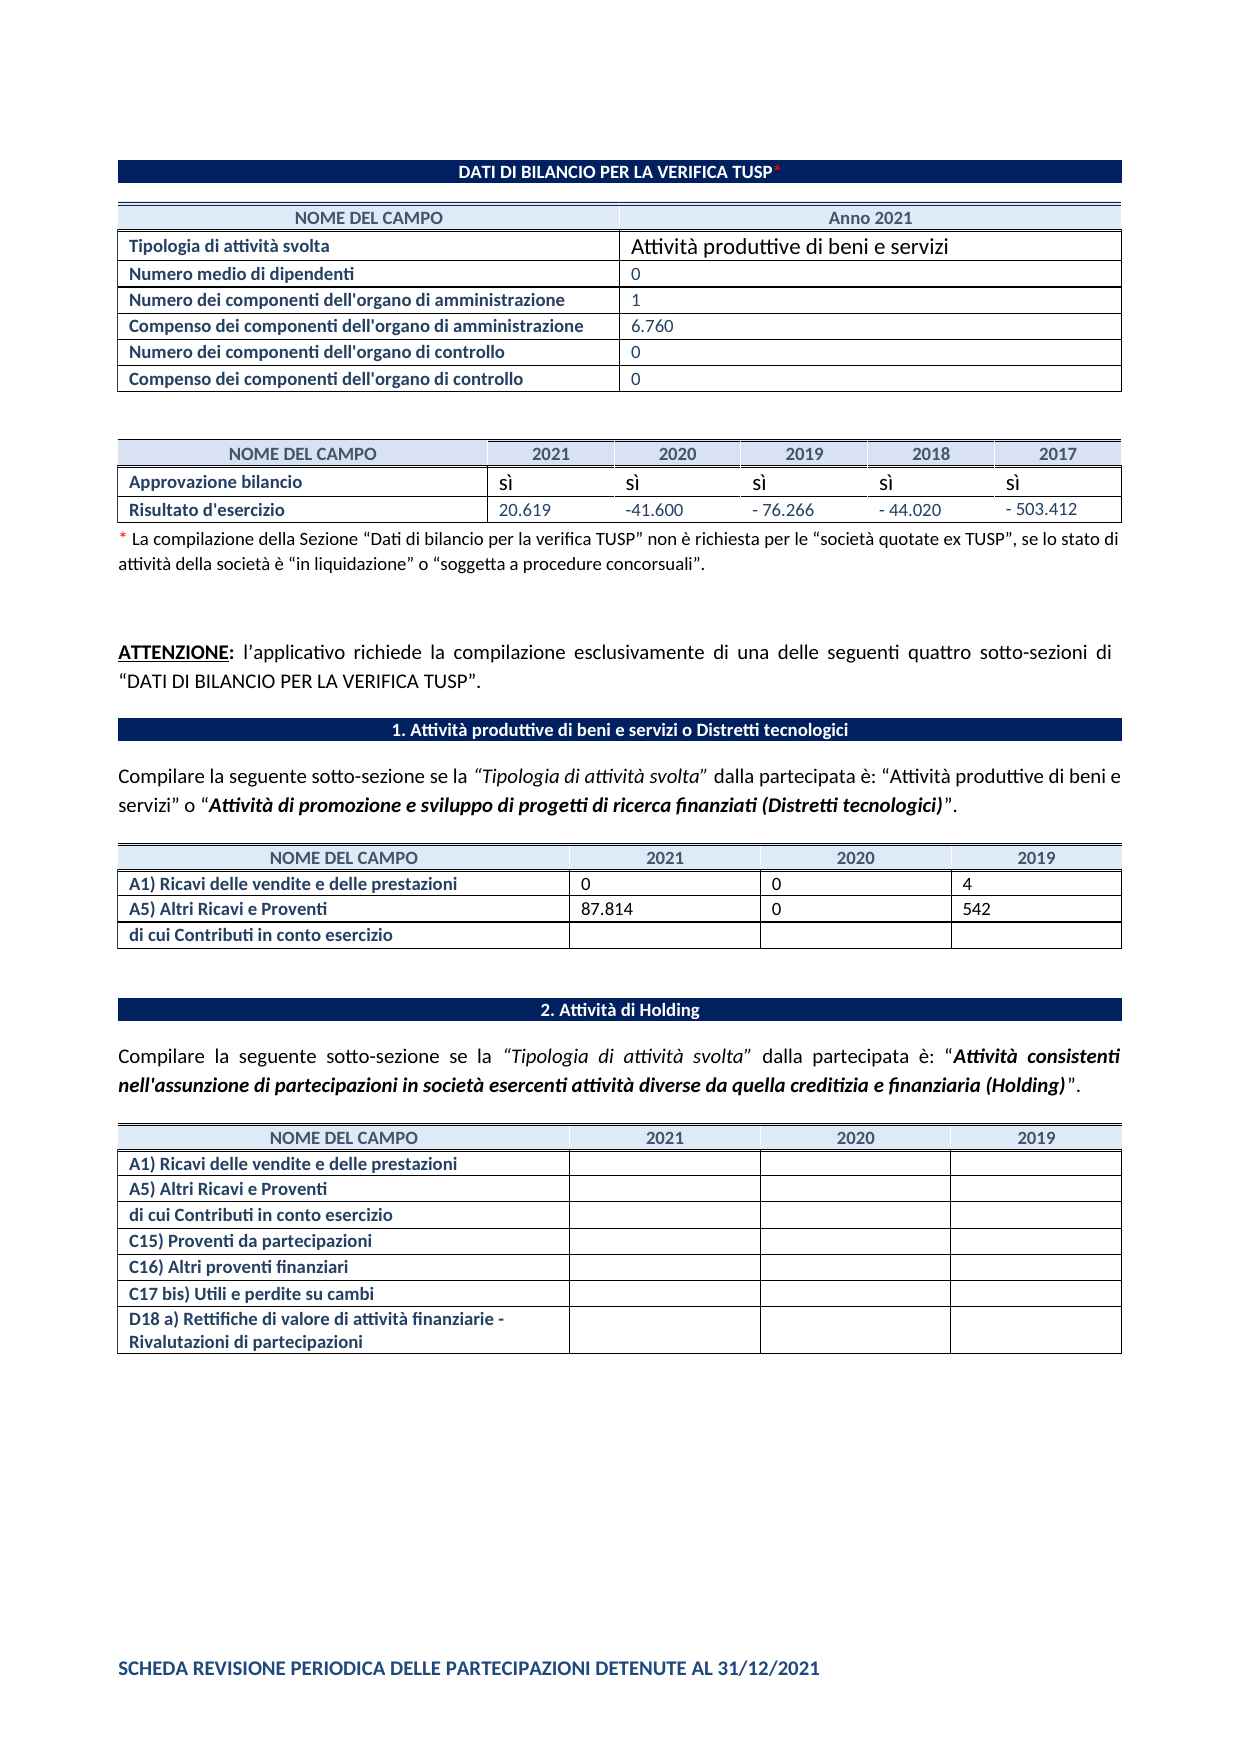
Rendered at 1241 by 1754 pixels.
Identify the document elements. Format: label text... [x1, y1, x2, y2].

text 2. Attività di Holding [118, 998, 1122, 1021]
table_cell 0 [620, 340, 1121, 365]
table_cell 6.760 [620, 314, 1121, 339]
table_cell [761, 1229, 950, 1253]
table_cell C15) Proventi da partecipazioni [118, 1229, 569, 1253]
table_cell [951, 1202, 1121, 1227]
table_header 2019 [951, 1126, 1122, 1149]
table_cell di cui Contributi in conto esercizio [118, 1202, 569, 1227]
table_header 2020 [615, 442, 740, 465]
table_header NOME DEL CAMPO [118, 846, 569, 869]
table_cell [570, 1202, 760, 1227]
table_cell [570, 1229, 760, 1253]
table_header 2018 [868, 442, 994, 465]
table_cell [952, 923, 1121, 948]
table_cell D18 a) Rettifiche di valore di attività finanziarie - Rivalutazioni di partecipazioni [118, 1307, 569, 1353]
table_cell [761, 1202, 950, 1227]
table_header 2020 [761, 846, 951, 869]
table_cell [761, 1255, 950, 1280]
table_cell Tipologia di attività svolta [118, 232, 619, 260]
table_cell 20.619 [488, 497, 614, 522]
table_cell A1) Ricavi delle vendite e delle prestazioni [118, 1152, 569, 1175]
table_cell 0 [620, 261, 1121, 286]
table_cell 0 [620, 366, 1121, 391]
table_cell 4 [952, 872, 1121, 895]
table_cell 87.814 [570, 896, 760, 921]
table_header 2017 [995, 442, 1121, 465]
table_cell 1 [620, 288, 1121, 312]
table_cell [761, 1176, 950, 1201]
table_cell -41.600 [615, 497, 740, 522]
text * La compilazione della Sezione “Dati di bilancio per la verifica TUSP” non è richiesta per le “società quotate ex TUSP”, se lo stato di attività della società è “in liquidazione” o “soggetta a procedure concorsuali”. [118, 527, 1122, 575]
table_header 2019 [952, 846, 1122, 869]
table_header NOME DEL CAMPO [118, 440, 487, 465]
table_header 2021 [570, 1126, 760, 1149]
table_cell Risultato d'esercizio [118, 497, 487, 522]
table_cell di cui Contributi in conto esercizio [118, 923, 569, 948]
table_header Anno 2021 [620, 206, 1121, 229]
text 1. Attività produttive di beni e servizi o Distretti tecnologici [118, 718, 1122, 741]
table_cell [761, 1307, 950, 1353]
table_cell [570, 1307, 760, 1353]
table_header 2020 [761, 1126, 950, 1149]
table_cell - 76.266 [741, 497, 867, 522]
table_cell Compenso dei componenti dell'organo di controllo [118, 366, 619, 391]
table_cell - 44.020 [868, 497, 994, 522]
table_cell [570, 1255, 760, 1280]
table_cell 0 [570, 872, 760, 895]
table_cell 0 [761, 872, 951, 895]
text DATI DI BILANCIO PER LA VERIFICA TUSP* [118, 160, 1122, 183]
table_cell [570, 1281, 760, 1306]
table_cell C16) Altri proventi finanziari [118, 1255, 569, 1280]
table_cell [570, 1176, 760, 1201]
table_cell Compenso dei componenti dell'organo di amministrazione [118, 314, 619, 339]
table_cell A5) Altri Ricavi e Proventi [118, 896, 569, 921]
table_header 2021 [488, 442, 614, 465]
table_cell C17 bis) Utili e perdite su cambi [118, 1281, 569, 1306]
table_header NOME DEL CAMPO [118, 206, 619, 229]
table_cell 542 [952, 896, 1121, 921]
table_header 2019 [741, 442, 867, 465]
table_cell [761, 923, 951, 948]
table_cell [761, 1152, 950, 1175]
table_cell Numero medio di dipendenti [118, 261, 619, 286]
table_cell [951, 1255, 1121, 1280]
text ATTENZIONE: l’applicativo richiede la compilazione esclusivamente di una delle seguenti quattro sotto-sezioni di “DATI DI BILANCIO PER LA VERIFICA TUSP”. [118, 635, 1122, 693]
table_header NOME DEL CAMPO [118, 1126, 569, 1149]
table_cell [620, 232, 1121, 260]
text Compilare la seguente sotto-sezione se la “Tipologia di attività svolta” dalla partecipata è: “Attività consistenti nell'assunzione di partecipazioni in società esercenti attività diverse da quella creditizia e finanziaria (Holding)”. [118, 1039, 1122, 1098]
table_cell [570, 923, 760, 948]
table_cell [951, 1152, 1121, 1175]
table_cell 0 [761, 896, 951, 921]
table_cell [570, 1152, 760, 1175]
table_cell A1) Ricavi delle vendite e delle prestazioni [118, 872, 569, 895]
table_header 2021 [570, 846, 760, 869]
table_cell Numero dei componenti dell'organo di amministrazione [118, 288, 619, 312]
table_cell [951, 1229, 1121, 1253]
table_cell [951, 1307, 1121, 1353]
text Compilare la seguente sotto-sezione se la “Tipologia di attività svolta” dalla partecipata è: “Attività produttive di beni e servizi” o “Attività di promozione e sviluppo di progetti di ricerca finanziati (Distretti tecnologici)”. [118, 760, 1122, 818]
table_cell Approvazione bilancio [118, 468, 487, 496]
table_cell [761, 1281, 950, 1306]
table_cell A5) Altri Ricavi e Proventi [118, 1176, 569, 1201]
table_cell Numero dei componenti dell'organo di controllo [118, 340, 619, 365]
table_cell [951, 1281, 1121, 1306]
table_cell [951, 1176, 1121, 1201]
table_cell - 503.412 [995, 497, 1121, 522]
